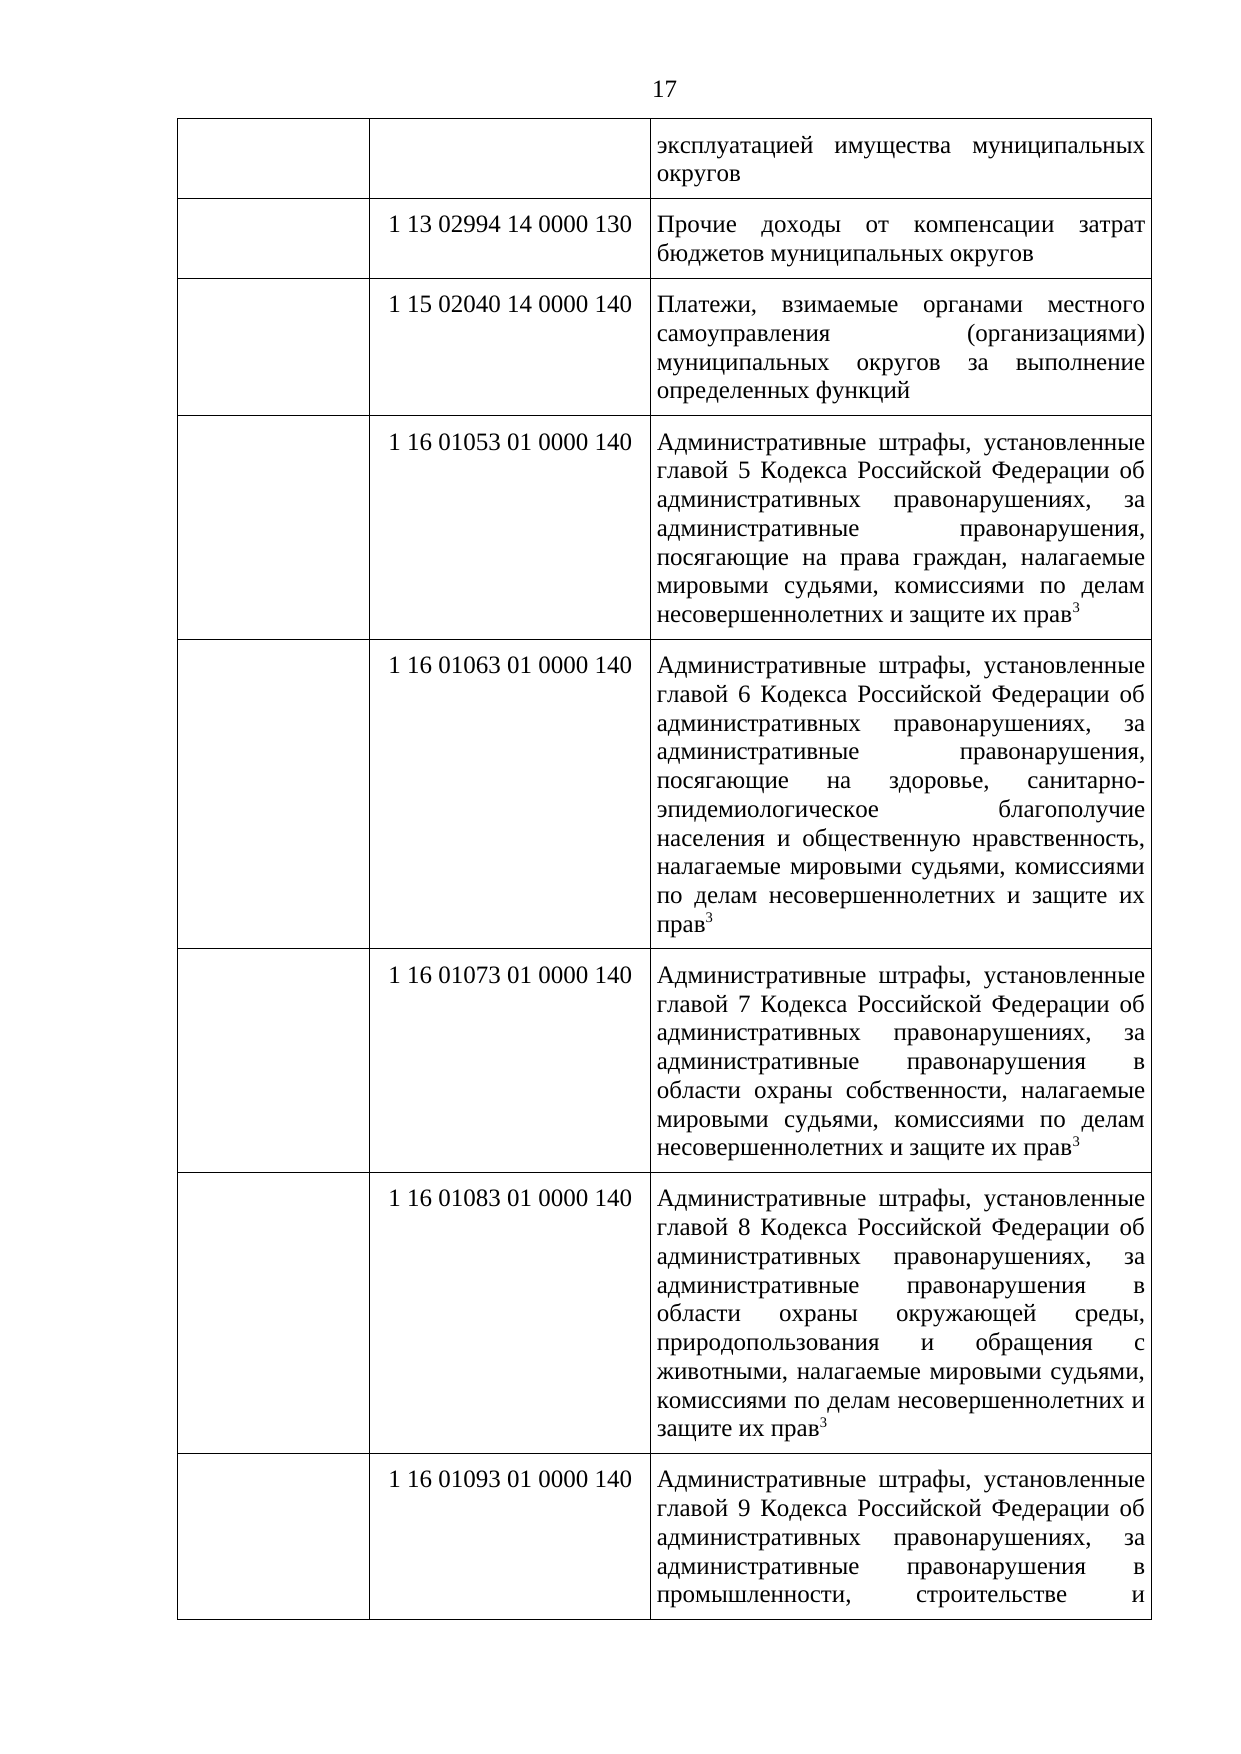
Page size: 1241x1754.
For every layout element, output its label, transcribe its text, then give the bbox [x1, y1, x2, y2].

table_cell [370, 1454, 650, 1619]
table_cell 1 15 02040 14 0000 140 [370, 279, 650, 415]
table_cell Прочие доходы от компенсации затрат бюджетов муниципальных округов [651, 199, 1151, 278]
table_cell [651, 1454, 1151, 1619]
table_cell [178, 199, 369, 278]
table_cell [178, 279, 369, 415]
table_cell Административные штрафы, установленные главой 8 Кодекса Российской Федерации об административных правонарушениях, за административные правонарушения в области охраны окружающей среды, природопользования и обращения с животными, налагаемые мировыми судьями, комиссиями по делам несовершеннолетних и защите их прав3 [651, 1173, 1151, 1453]
table_cell Административные штрафы, установленные главой 6 Кодекса Российской Федерации об административных правонарушениях, за административные правонарушения, посягающие на здоровье, санитарно-эпидемиологическое благополучие населения и общественную нравственность, налагаемые мировыми судьями, комиссиями по делам несовершеннолетних и защите их прав3 [651, 640, 1151, 948]
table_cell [370, 119, 650, 198]
table_cell Платежи, взимаемые органами местного самоуправления (организациями) муниципальных округов за выполнение определенных функций [651, 279, 1151, 415]
table_cell 1 16 01073 01 0000 140 [370, 949, 650, 1172]
table_cell [178, 416, 369, 638]
table_cell [178, 1454, 369, 1619]
table_cell [178, 640, 369, 948]
table_cell 1 16 01063 01 0000 140 [370, 640, 650, 948]
table_cell 1 16 01053 01 0000 140 [370, 416, 650, 638]
table_cell Административные штрафы, установленные главой 5 Кодекса Российской Федерации об административных правонарушениях, за административные правонарушения, посягающие на права граждан, налагаемые мировыми судьями, комиссиями по делам несовершеннолетних и защите их прав3 [651, 416, 1151, 638]
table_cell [651, 119, 1151, 198]
table_cell [178, 1173, 369, 1453]
table_cell [178, 119, 369, 198]
table_cell Административные штрафы, установленные главой 7 Кодекса Российской Федерации об административных правонарушениях, за административные правонарушения в области охраны собственности, налагаемые мировыми судьями, комиссиями по делам несовершеннолетних и защите их прав3 [651, 949, 1151, 1172]
table_cell 1 13 02994 14 0000 130 [370, 199, 650, 278]
table_cell [178, 949, 369, 1172]
table_cell 1 16 01083 01 0000 140 [370, 1173, 650, 1453]
